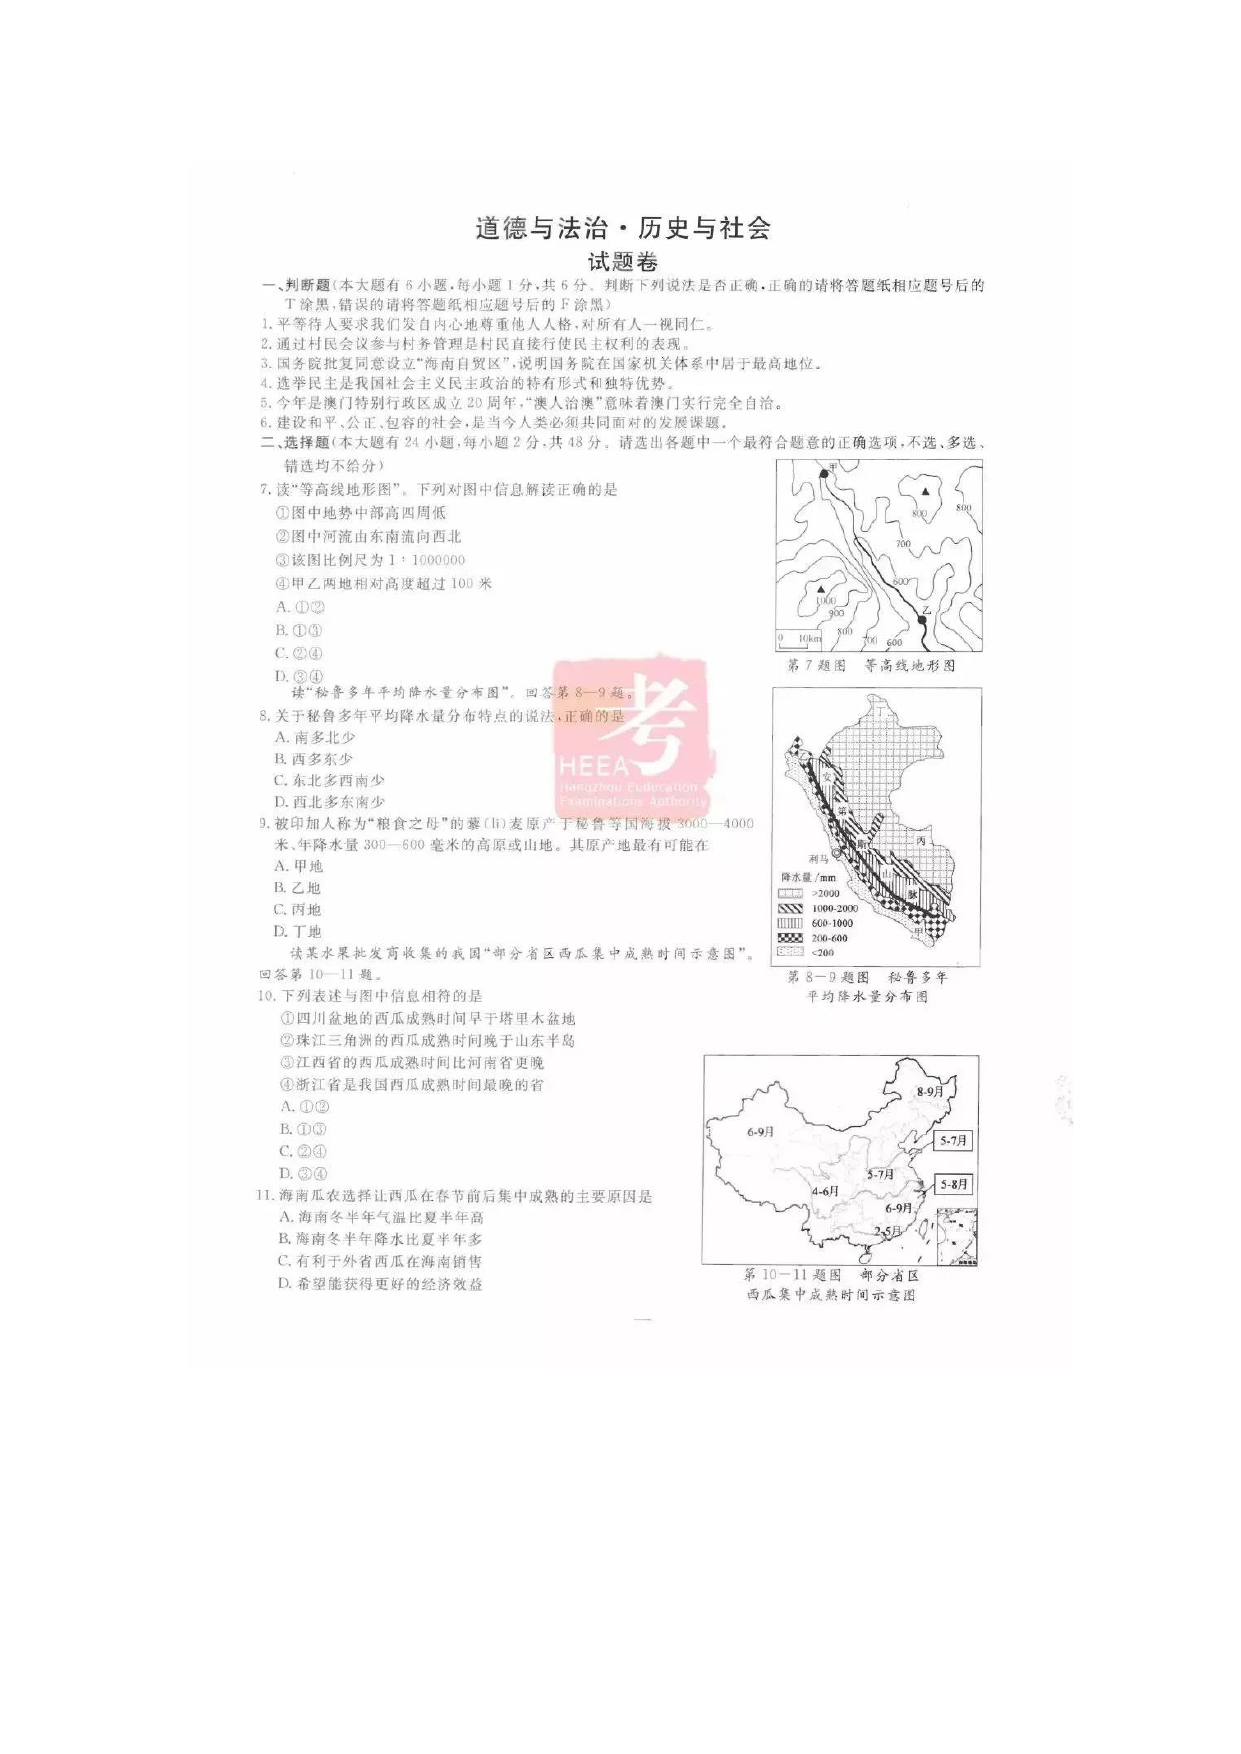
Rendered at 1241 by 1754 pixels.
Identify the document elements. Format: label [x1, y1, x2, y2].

picture [187, 162, 1074, 1369]
